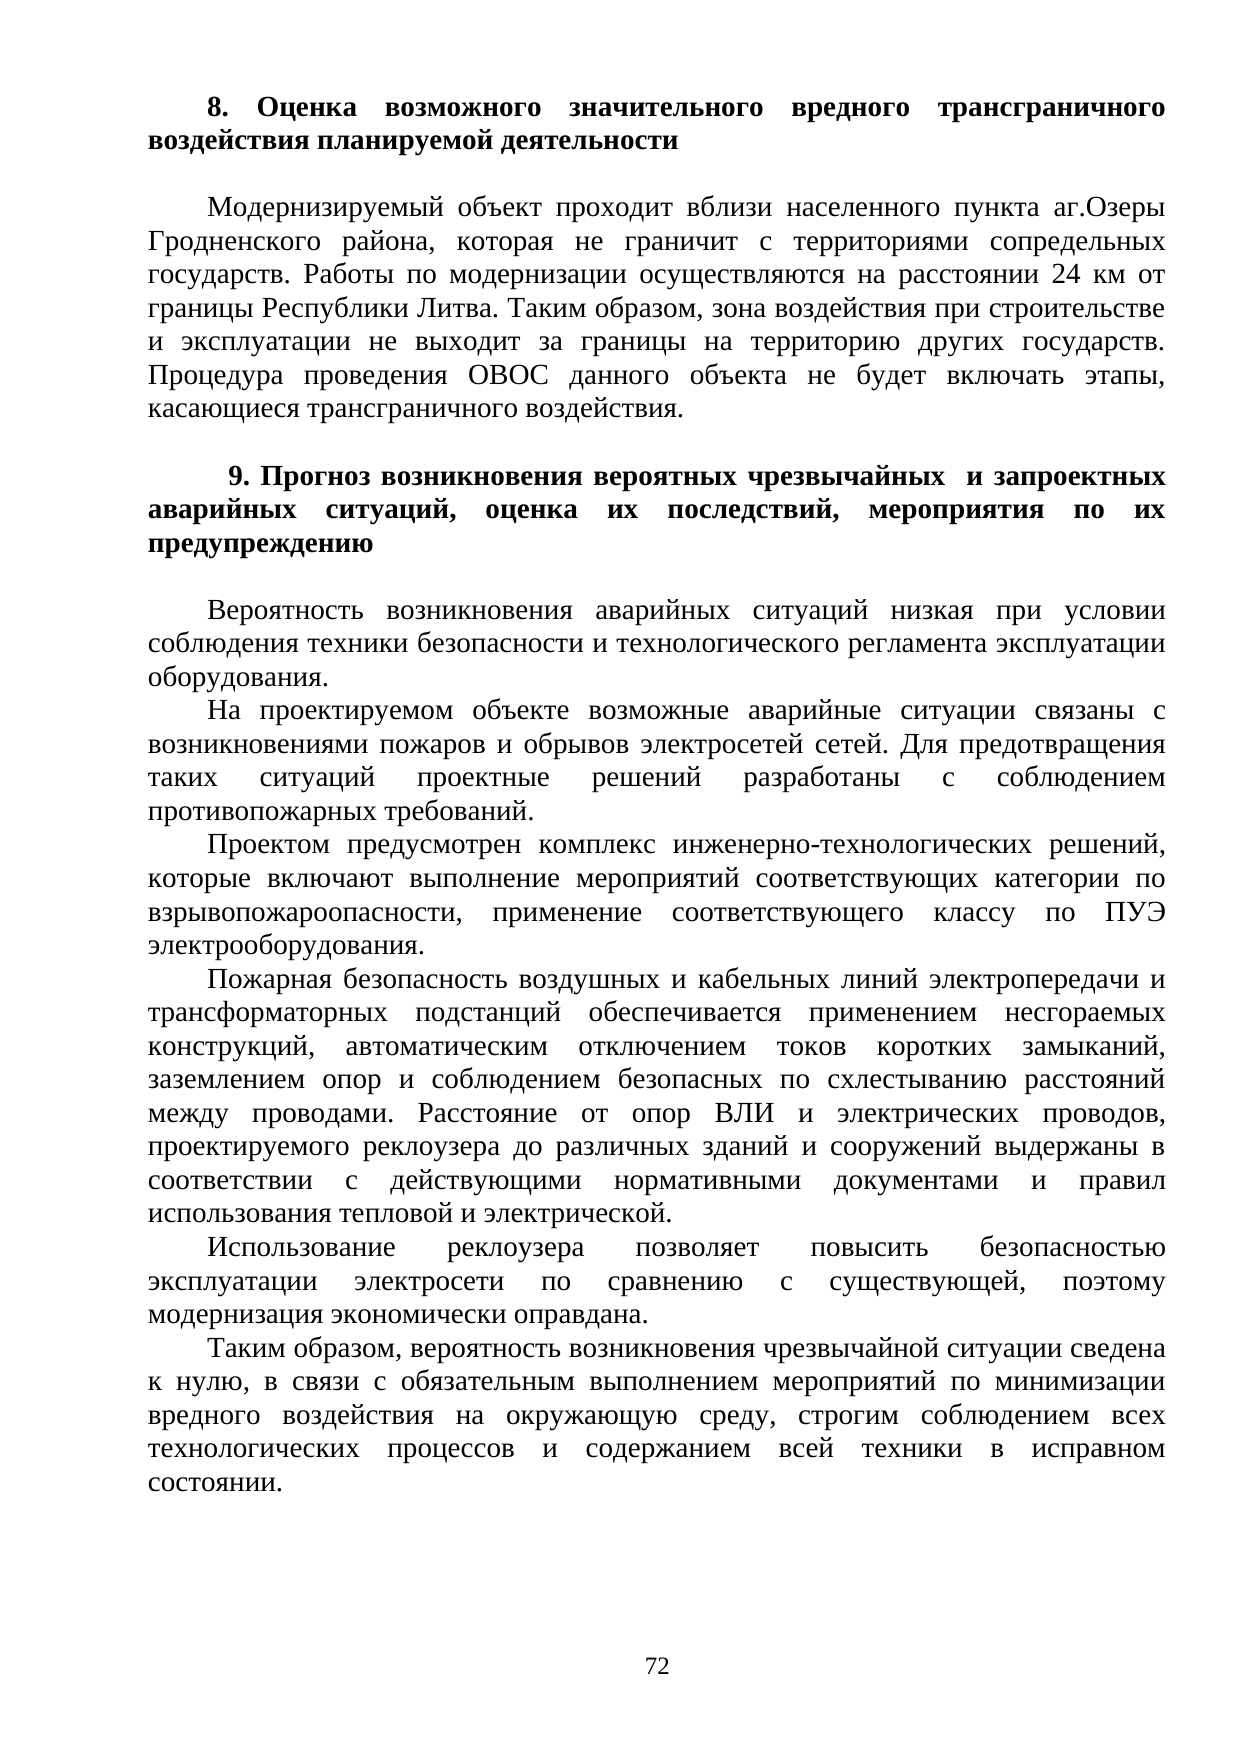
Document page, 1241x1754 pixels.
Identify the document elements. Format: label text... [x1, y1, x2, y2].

text На проектируемом объекте возможные аварийные ситуации связаны с возникновениями пожаров и обрывов электросетей сетей. Для предотвращения таких ситуаций проектные решений разработаны с соблюдением противопожарных требований. [148, 692, 1167, 827]
text Таким образом, вероятность возникновения чрезвычайной ситуации сведена к нулю, в связи с обязательным выполнением мероприятий по минимизации вредного воздействия на окружающую среду, строгим соблюдением всех технологических процессов и содержанием всей техники в исправном состоянии. [148, 1330, 1167, 1497]
text 9. Прогноз возникновения вероятных чрезвычайных и запроектных аварийных ситуаций, оценка их последствий, мероприятия по их предупреждению [148, 458, 1167, 558]
text Пожарная безопасность воздушных и кабельных линий электропередачи и трансформаторных подстанций обеспечивается применением несгораемых конструкций, автоматическим отключением токов коротких замыканий, заземлением опор и соблюдением безопасных по схлестыванию расстояний между проводами. Расстояние от опор ВЛИ и электрических проводов, проектируемого реклоузера до различных зданий и сооружений выдержаны в соответствии с действующими нормативными документами и правил использования тепловой и электрической. [148, 961, 1167, 1229]
text Использование реклоузера позволяет повысить безопасностью эксплуатации электросети по сравнению с существующей, поэтому модернизация экономически оправдана. [148, 1229, 1167, 1330]
text Вероятность возникновения аварийных ситуаций низкая при условии соблюдения техники безопасности и технологического регламента эксплуатации оборудования. [148, 592, 1167, 692]
text 8. Оценка возможного значительного вредного трансграничного воздействия планируемой деятельности [148, 89, 1167, 156]
text Модернизируемый объект проходит вблизи населенного пункта аг.Озеры Гродненского района, которая не граничит с территориями сопредельных государств. Работы по модернизации осуществляются на расстоянии 24 км от границы Республики Литва. Таким образом, зона воздействия при строительстве и эксплуатации не выходит за границы на территорию других государств. Процедура проведения ОВОС данного объекта не будет включать этапы, касающиеся трансграничного воздействия. [148, 189, 1167, 424]
text Проектом предусмотрен комплекс инженерно-технологических решений, которые включают выполнение мероприятий соответствующих категории по взрывопожароопасности, применение соответствующего классу по ПУЭ электрооборудования. [148, 827, 1167, 961]
